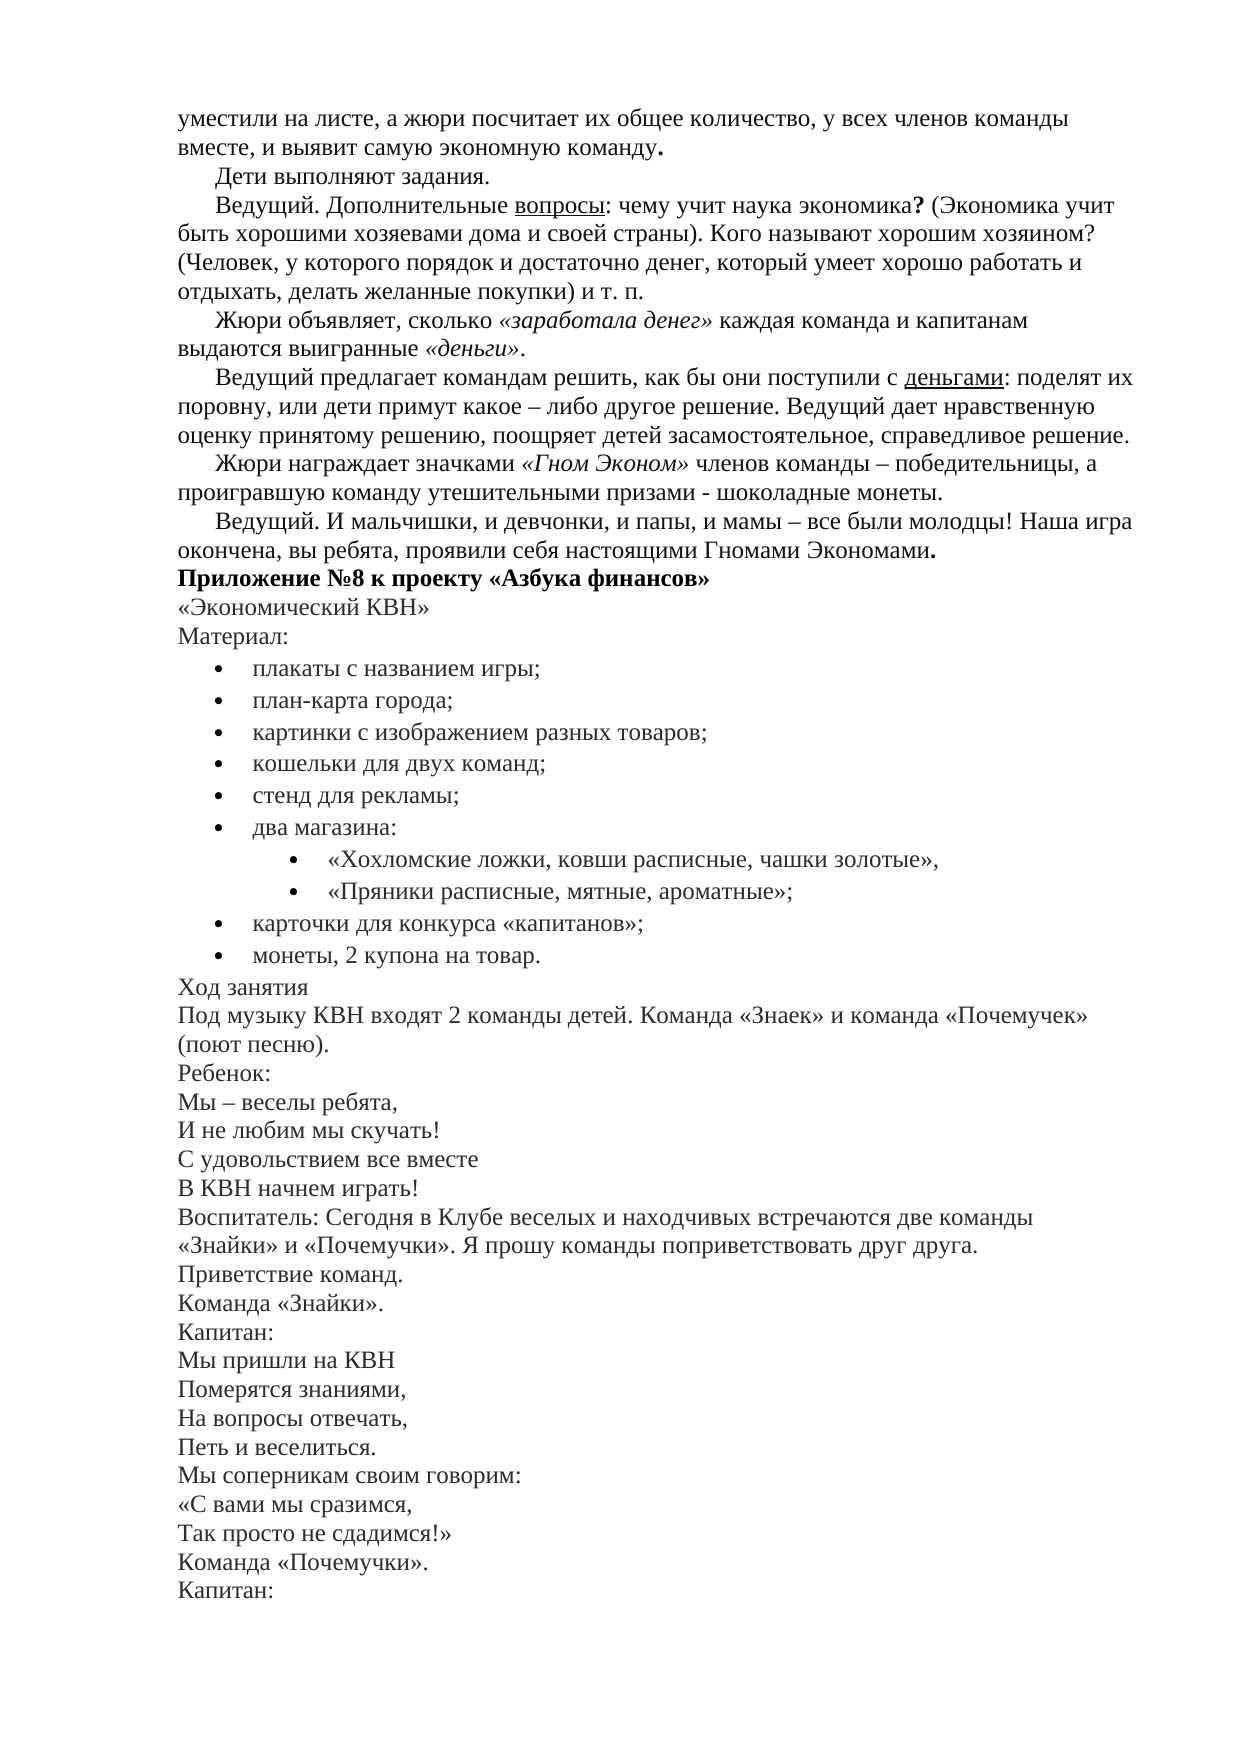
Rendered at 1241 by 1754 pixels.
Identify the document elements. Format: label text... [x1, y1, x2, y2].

text «Экономический КВН» [177, 592, 1137, 621]
list кошельки для двух команд; [215, 748, 1137, 777]
list «Пряники расписные, мятные, ароматные»; [290, 876, 1137, 905]
text Мы пришли на КВН Померятся знаниями, На вопросы отвечать, Петь и веселиться. [177, 1345, 1137, 1460]
text Ход занятия [177, 972, 1137, 1000]
list монеты, 2 купона на товар. [215, 940, 1137, 968]
list стенд для рекламы; [215, 780, 1137, 809]
text Под музыку КВН входят 2 команды детей. Команда «Знаек» и команда «Почемучек» (поют песню). [177, 1000, 1137, 1058]
text Ведущий. И мальчишки, и девчонки, и папы, и мамы – все были молодцы! Наша игра окончена, вы ребята, проявили себя настоящими Гномами Экономами. [177, 506, 1137, 563]
text Воспитатель: Сегодня в Клубе веселых и находчивых встречаются две команды «Знайки» и «Почемучки». Я прошу команды поприветствовать друг друга. [177, 1202, 1137, 1259]
text Жюри награждает значками «Гном Эконом» членов команды – победительницы, а проигравшую команду утешительными призами - шоколадные монеты. [177, 448, 1137, 506]
list карточки для конкурса «капитанов»; [215, 908, 1137, 937]
list «Хохломские ложки, ковши расписные, чашки золотые», [290, 844, 1137, 873]
text «С вами мы сразимся, Так просто не сдадимся!» [177, 1489, 1137, 1547]
list два магазина: [215, 812, 1137, 841]
text Материал: [177, 621, 1137, 650]
text Жюри объявляет, сколько «заработала денег» каждая команда и капитанам выдаются выигранные «деньги». [177, 305, 1137, 362]
text Команда «Знайки». [177, 1288, 1137, 1317]
text Ребенок: [177, 1058, 1137, 1087]
text Ведущий предлагает командам решить, как бы они поступили с деньгами: поделят их поровну, или дети примут какое – либо другое решение. Ведущий дает нравственную оценку принятому решению, поощряет детей засамостоятельное, справедливое решение. [177, 362, 1137, 448]
list план-карта города; [215, 685, 1137, 713]
text Приложение №8 к проекту «Азбука финансов» [177, 563, 1137, 592]
text Капитан: [177, 1575, 1137, 1604]
text Мы – веселы ребята, И не любим мы скучать! С удовольствием все вместе В КВН начнем играть! [177, 1087, 1137, 1202]
list плакаты с названием игры; [215, 653, 1137, 682]
text Приветствие команд. [177, 1259, 1137, 1288]
text Капитан: [177, 1317, 1137, 1345]
list картинки с изображением разных товаров; [215, 717, 1137, 745]
text Ведущий. Дополнительные вопросы: чему учит наука экономика? (Экономика учит быть хорошими хозяевами дома и своей страны). Кого называют хорошим хозяином? (Человек, у которого порядок и достаточно денег, который умеет хорошо работать и отдыхать, делать желанные покупки) и т. п. [177, 190, 1137, 305]
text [177, 103, 1137, 161]
text Мы соперникам своим говорим: [177, 1460, 1137, 1489]
text Команда «Почемучки». [177, 1547, 1137, 1575]
text Дети выполняют задания. [177, 161, 1137, 190]
